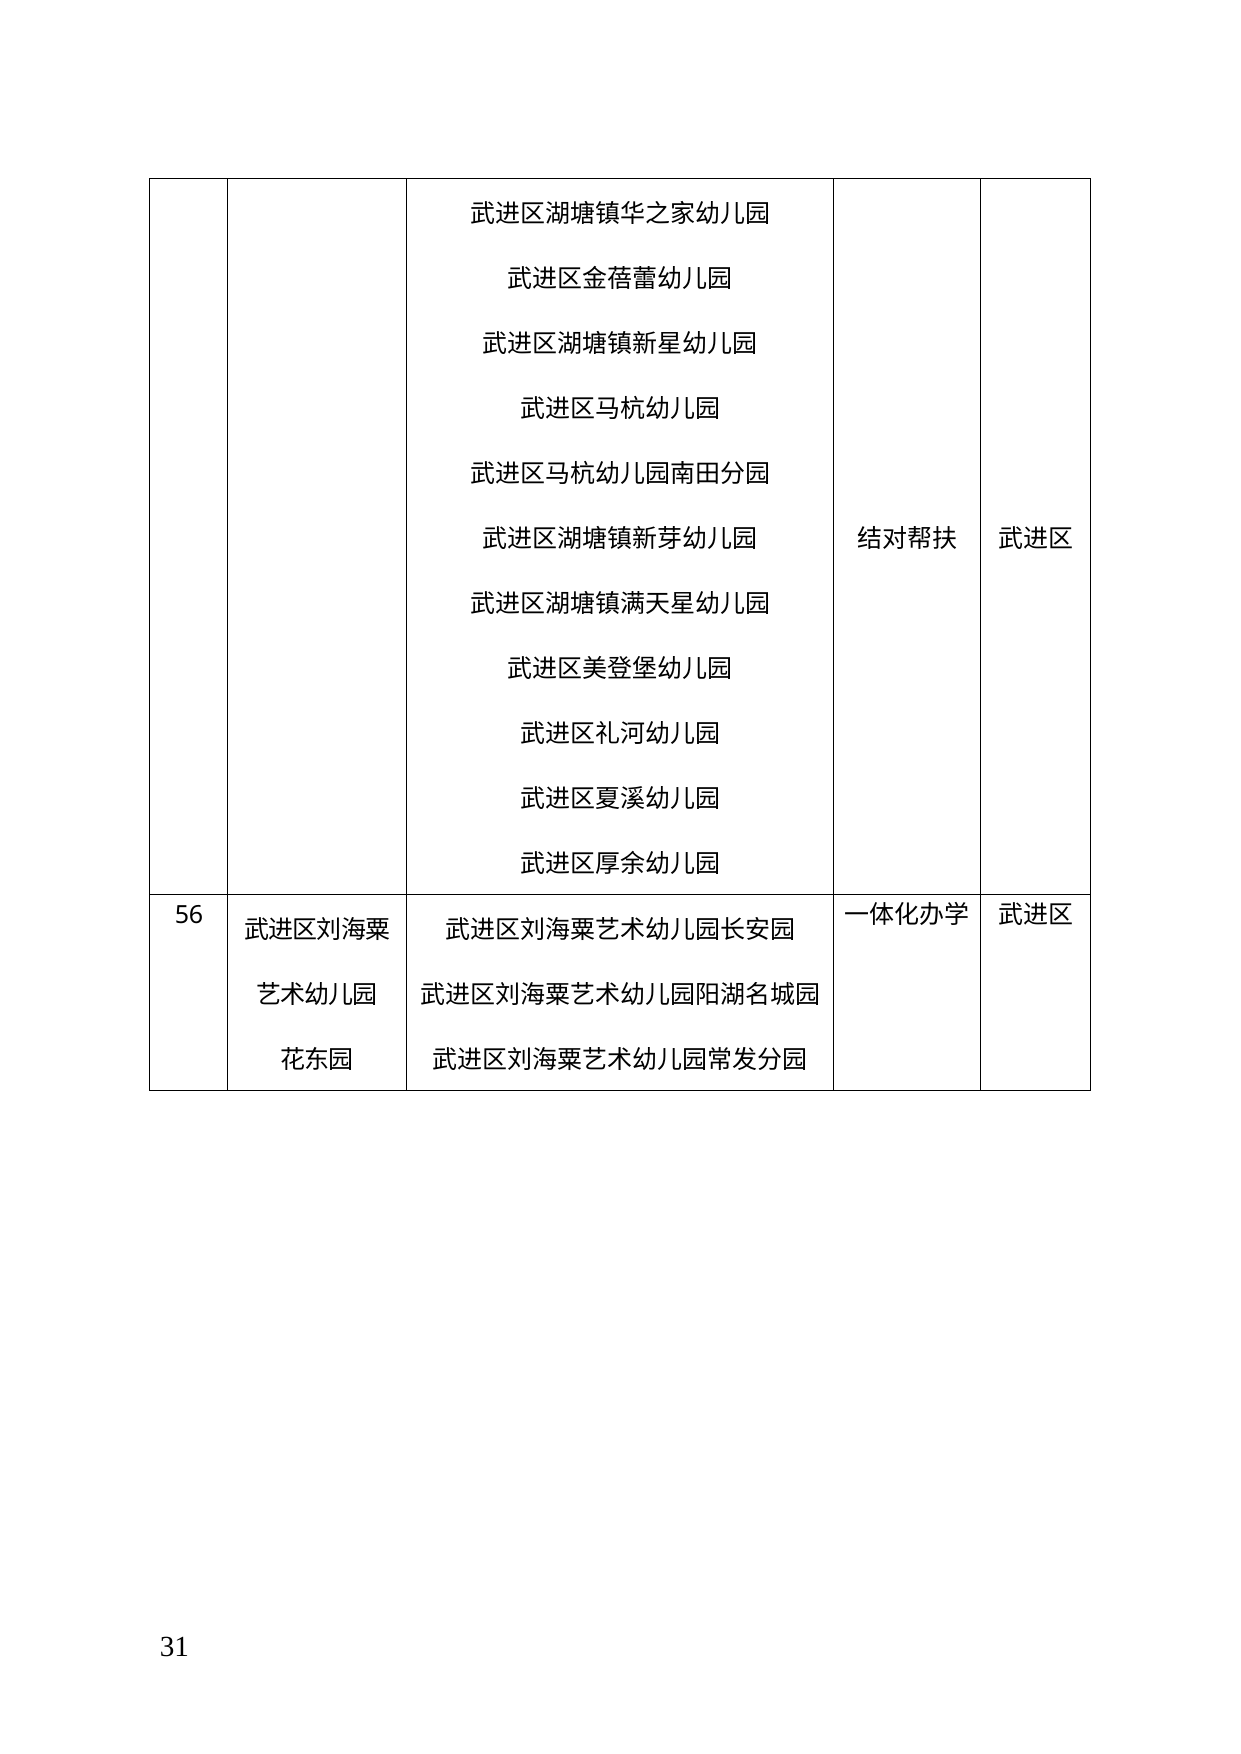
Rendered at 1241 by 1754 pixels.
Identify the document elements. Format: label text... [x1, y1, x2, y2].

table_cell 武进区湖塘镇华之家幼儿园 武进区金蓓蕾幼儿园 武进区湖塘镇新星幼儿园 武进区马杭幼儿园 武进区马杭幼儿园南田分园 武进区湖塘镇新芽幼儿园 武进区湖塘镇满天星幼儿园 武进区美登堡幼儿园 武进区礼河幼儿园 武进区夏溪幼儿园 武进区厚余幼儿园 [407, 179, 833, 894]
table_cell 武进区刘海粟艺术幼儿园 花东园 [228, 895, 406, 1090]
table_cell 一体化办学 [834, 895, 980, 1090]
table_cell 56 [150, 895, 227, 1090]
table_cell 武进区 [981, 179, 1090, 894]
table_cell 结对帮扶 [834, 179, 980, 894]
table_cell 武进区 [981, 895, 1090, 1090]
table_cell 武进区刘海粟艺术幼儿园长安园 武进区刘海粟艺术幼儿园阳湖名城园武进区刘海粟艺术幼儿园常发分园 [407, 895, 833, 1090]
